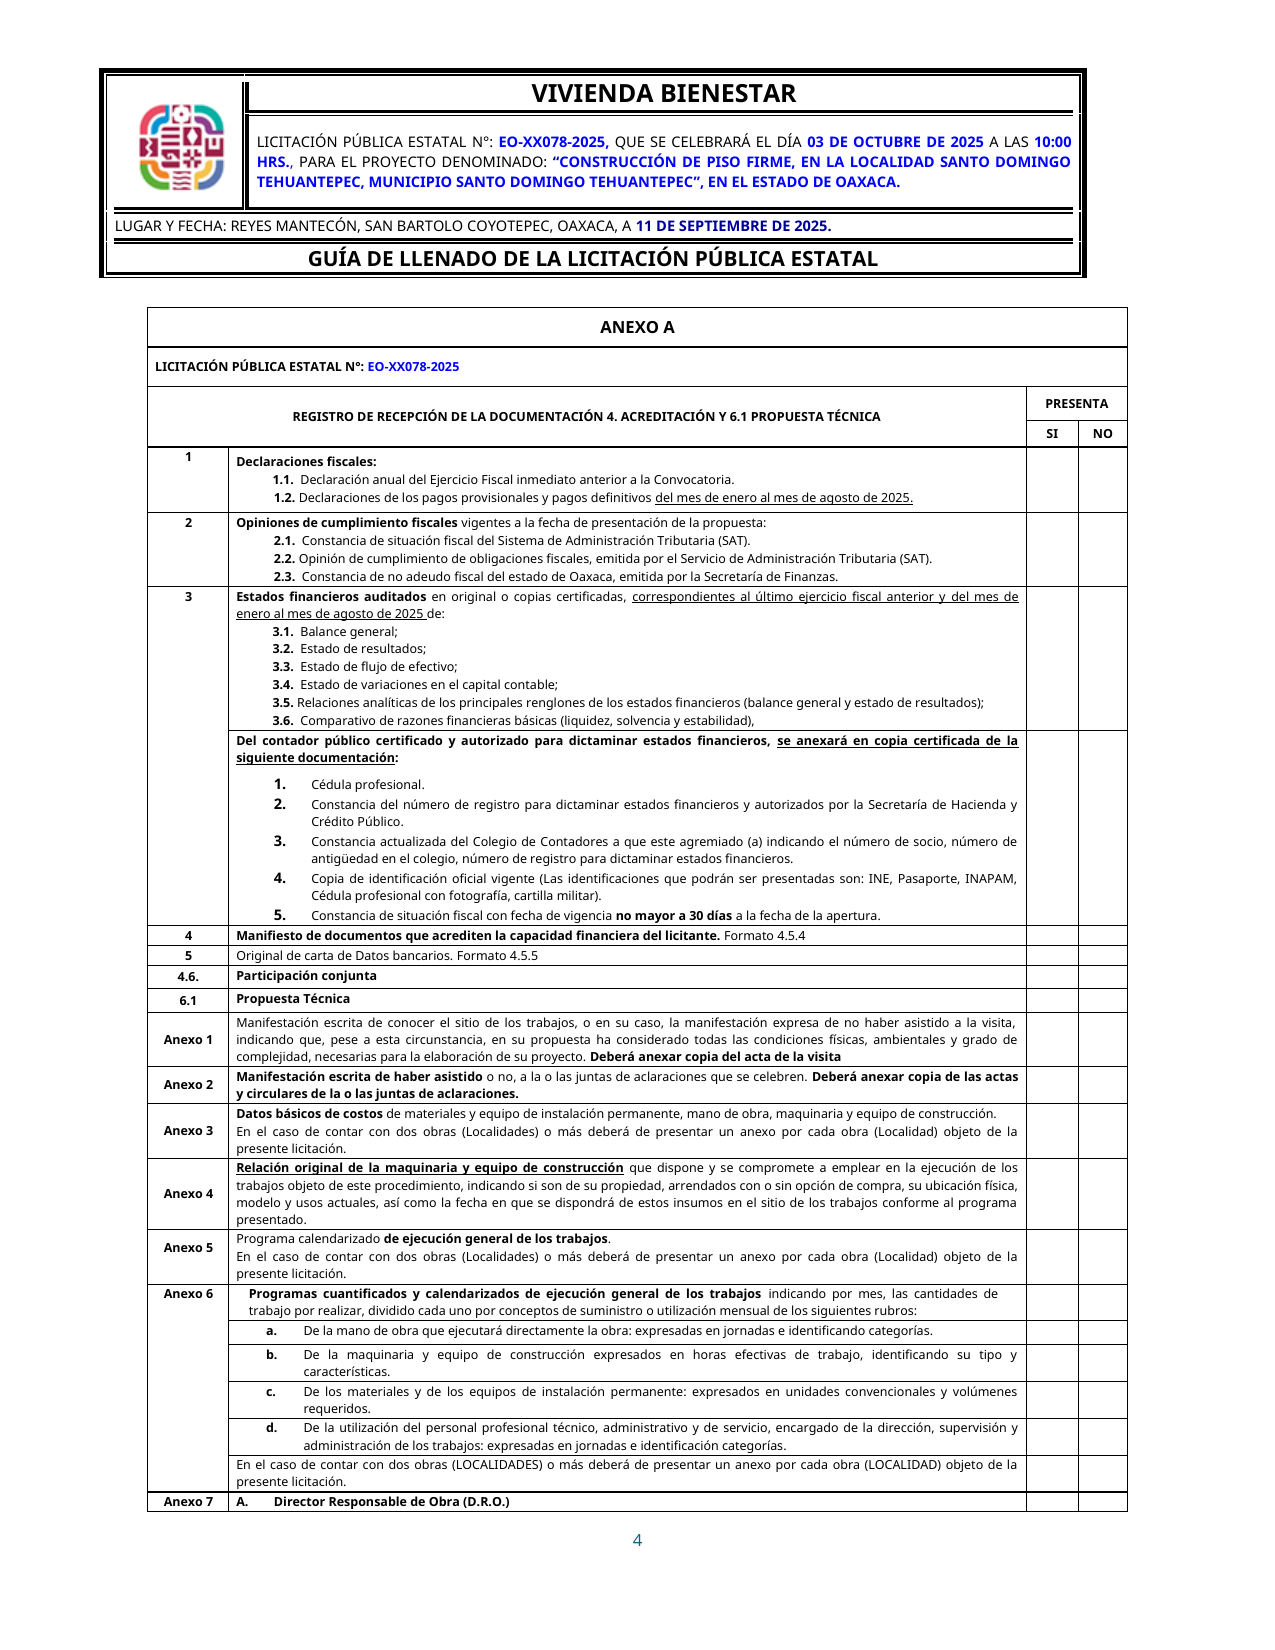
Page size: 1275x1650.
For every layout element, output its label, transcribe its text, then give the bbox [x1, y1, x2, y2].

table_cell [1027, 513, 1078, 586]
table_cell 6.1 [148, 989, 228, 1012]
table_cell [1027, 1230, 1078, 1283]
table_cell [1079, 513, 1127, 586]
table_cell Programa calendarizado de ejecución general de los trabajos. En el caso de contar con dos obras (Localidades) o más deberá de presentar un anexo por cada obra (Localidad) objeto de la presente licitación. [229, 1230, 1026, 1283]
table_cell Anexo 4 [148, 1159, 228, 1229]
table_cell [1027, 1456, 1078, 1491]
table_cell Manifestación escrita de haber asistido o no, a la o las juntas de aclaraciones que se celebren. Deberá anexar copia de las actas y circulares de la o las juntas de aclaraciones. [229, 1067, 1026, 1103]
table_cell De la maquinaria y equipo de construcción expresados en horas efectivas de trabajo, identificando su tipo y características. [229, 1345, 1026, 1381]
table_cell [1079, 1382, 1127, 1418]
table_cell [1027, 1321, 1078, 1344]
table_cell Relación original de la maquinaria y equipo de construcción que dispone y se compromete a emplear en la ejecución de los trabajos objeto de este procedimiento, indicando si son de su propiedad, arrendados con o sin opción de compra, su ubicación física, modelo y usos actuales, así como la fecha en que se dispondrá de estos insumos en el sitio de los trabajos conforme al programa presentado. [229, 1159, 1026, 1229]
table_cell [1027, 1285, 1078, 1320]
table_cell [1079, 966, 1127, 988]
table_cell [1027, 1493, 1078, 1511]
table_cell [1027, 1419, 1078, 1454]
table_cell Original de carta de Datos bancarios. Formato 4.5.5 [229, 946, 1026, 965]
table_cell [1027, 1159, 1078, 1229]
table_cell [1079, 1159, 1127, 1229]
table_cell Director Responsable de Obra (D.R.O.) [229, 1493, 1026, 1511]
table_cell Manifestación escrita de conocer el sitio de los trabajos, o en su caso, la manifestación expresa de no haber asistido a la visita, indicando que, pese a esta circunstancia, en su propuesta ha considerado todas las condiciones físicas, ambientales y grado de complejidad, necesarias para la elaboración de su proyecto. Deberá anexar copia del acta de la visita [229, 1013, 1026, 1066]
table_cell [1079, 1345, 1127, 1381]
table_cell [1027, 1067, 1078, 1103]
table_cell NO [1079, 421, 1127, 446]
table_cell [1027, 1382, 1078, 1418]
table_cell [1079, 1285, 1127, 1320]
table_cell [1027, 966, 1078, 988]
table_cell 3 [148, 587, 228, 925]
table_cell Programas cuantificados y calendarizados de ejecución general de los trabajos indicando por mes, las cantidades de trabajo por realizar, dividido cada uno por conceptos de suministro o utilización mensual de los siguientes rubros: [229, 1285, 1026, 1320]
table_cell [1079, 1419, 1127, 1454]
table_cell [1027, 587, 1078, 730]
table_cell [1079, 926, 1127, 945]
table_cell Manifiesto de documentos que acrediten la capacidad financiera del licitante. Formato 4.5.4 [229, 926, 1026, 945]
table_cell [1027, 946, 1078, 965]
table_cell 2 [148, 513, 228, 586]
table_header ANEXO A [148, 308, 1127, 346]
table_cell [1027, 989, 1078, 1012]
table_cell PRESENTA [1027, 387, 1127, 419]
table_cell [1079, 1321, 1127, 1344]
table_cell [1079, 448, 1127, 512]
table_cell [1079, 946, 1127, 965]
table_cell [1079, 989, 1127, 1012]
table_cell En el caso de contar con dos obras (LOCALIDADES) o más deberá de presentar un anexo por cada obra (LOCALIDAD) objeto de la presente licitación. [229, 1456, 1026, 1491]
table_cell [1079, 1104, 1127, 1158]
table_cell SI [1027, 421, 1078, 446]
table_cell Anexo 6 [148, 1285, 228, 1491]
table_cell Datos básicos de costos de materiales y equipo de instalación permanente, mano de obra, maquinaria y equipo de construcción. En el caso de contar con dos obras (Localidades) o más deberá de presentar un anexo por cada obra (Localidad) objeto de la presente licitación. [229, 1104, 1026, 1158]
table_cell Declaraciones fiscales: 1.1. Declaración anual del Ejercicio Fiscal inmediato anterior a la Convocatoria. 1.2. Declaraciones de los pagos provisionales y pagos definitivos del mes de enero al mes de agosto de 2025. [229, 448, 1026, 512]
table_cell [1079, 1230, 1127, 1283]
table_cell Anexo 2 [148, 1067, 228, 1103]
table_cell [1079, 587, 1127, 730]
table_cell 5 [148, 946, 228, 965]
table_cell Del contador público certificado y autorizado para dictaminar estados financieros, se anexará en copia certificada de la siguiente documentación: Cédula profesional. Constancia del número de registro para dictaminar estados financieros y autorizados por la Secretaría de Hacienda y Crédito Público. Constancia actualizada del Colegio de Contadores a que este agremiado (a) indicando el número de socio, número de antigüedad en el colegio, número de registro para dictaminar estados financieros. Copia de identificación oficial vigente (Las identificaciones que podrán ser presentadas son: INE, Pasaporte, INAPAM, Cédula profesional con fotografía, cartilla militar). Constancia de situación fiscal con fecha de vigencia no mayor a 30 días a la fecha de la apertura. [229, 731, 1026, 925]
table_cell [1027, 448, 1078, 512]
table_cell Anexo 1 [148, 1013, 228, 1066]
table_cell [1079, 731, 1127, 925]
table_cell [1079, 1456, 1127, 1491]
table_cell 4 [148, 926, 228, 945]
table_cell Propuesta Técnica [229, 989, 1026, 1012]
table_cell [1027, 731, 1078, 925]
table_cell Participación conjunta [229, 966, 1026, 988]
table_cell Anexo 3 [148, 1104, 228, 1158]
table_cell De los materiales y de los equipos de instalación permanente: expresados en unidades convencionales y volúmenes requeridos. [229, 1382, 1026, 1418]
table_cell Estados financieros auditados en original o copias certificadas, correspondientes al último ejercicio fiscal anterior y del mes de enero al mes de agosto de 2025 de: 3.1. Balance general; 3.2. Estado de resultados; 3.3. Estado de flujo de efectivo; 3.4. Estado de variaciones en el capital contable; 3.5. Relaciones analíticas de los principales renglones de los estados financieros (balance general y estado de resultados); 3.6. Comparativo de razones financieras básicas (liquidez, solvencia y estabilidad), [229, 587, 1026, 730]
table_cell [1027, 1345, 1078, 1381]
table_cell [1079, 1067, 1127, 1103]
table_cell Anexo 7 [148, 1493, 228, 1511]
table_cell [1079, 1013, 1127, 1066]
table_cell [1027, 926, 1078, 945]
table_cell Opiniones de cumplimiento fiscales vigentes a la fecha de presentación de la propuesta: 2.1. Constancia de situación fiscal del Sistema de Administración Tributaria (SAT). 2.2. Opinión de cumplimiento de obligaciones fiscales, emitida por el Servicio de Administración Tributaria (SAT). 2.3. Constancia de no adeudo fiscal del estado de Oaxaca, emitida por la Secretaría de Finanzas. [229, 513, 1026, 586]
picture [128, 97, 235, 196]
table_cell [1079, 1493, 1127, 1511]
table_cell De la utilización del personal profesional técnico, administrativo y de servicio, encargado de la dirección, supervisión y administración de los trabajos: expresadas en jornadas e identificación categorías. [229, 1419, 1026, 1454]
table_cell 4.6. [148, 966, 228, 988]
table_cell De la mano de obra que ejecutará directamente la obra: expresadas en jornadas e identificando categorías. [229, 1321, 1026, 1344]
table_cell 1 [148, 448, 228, 512]
table_cell LICITACIÓN PÚBLICA ESTATAL N°: EO-XX078-2025 [148, 348, 1127, 386]
table_cell [1027, 1104, 1078, 1158]
table_cell [1027, 1013, 1078, 1066]
table_cell REGISTRO DE RECEPCIÓN DE LA DOCUMENTACIÓN 4. ACREDITACIÓN Y 6.1 PROPUESTA TÉCNICA [148, 387, 1026, 446]
table_cell Anexo 5 [148, 1230, 228, 1283]
